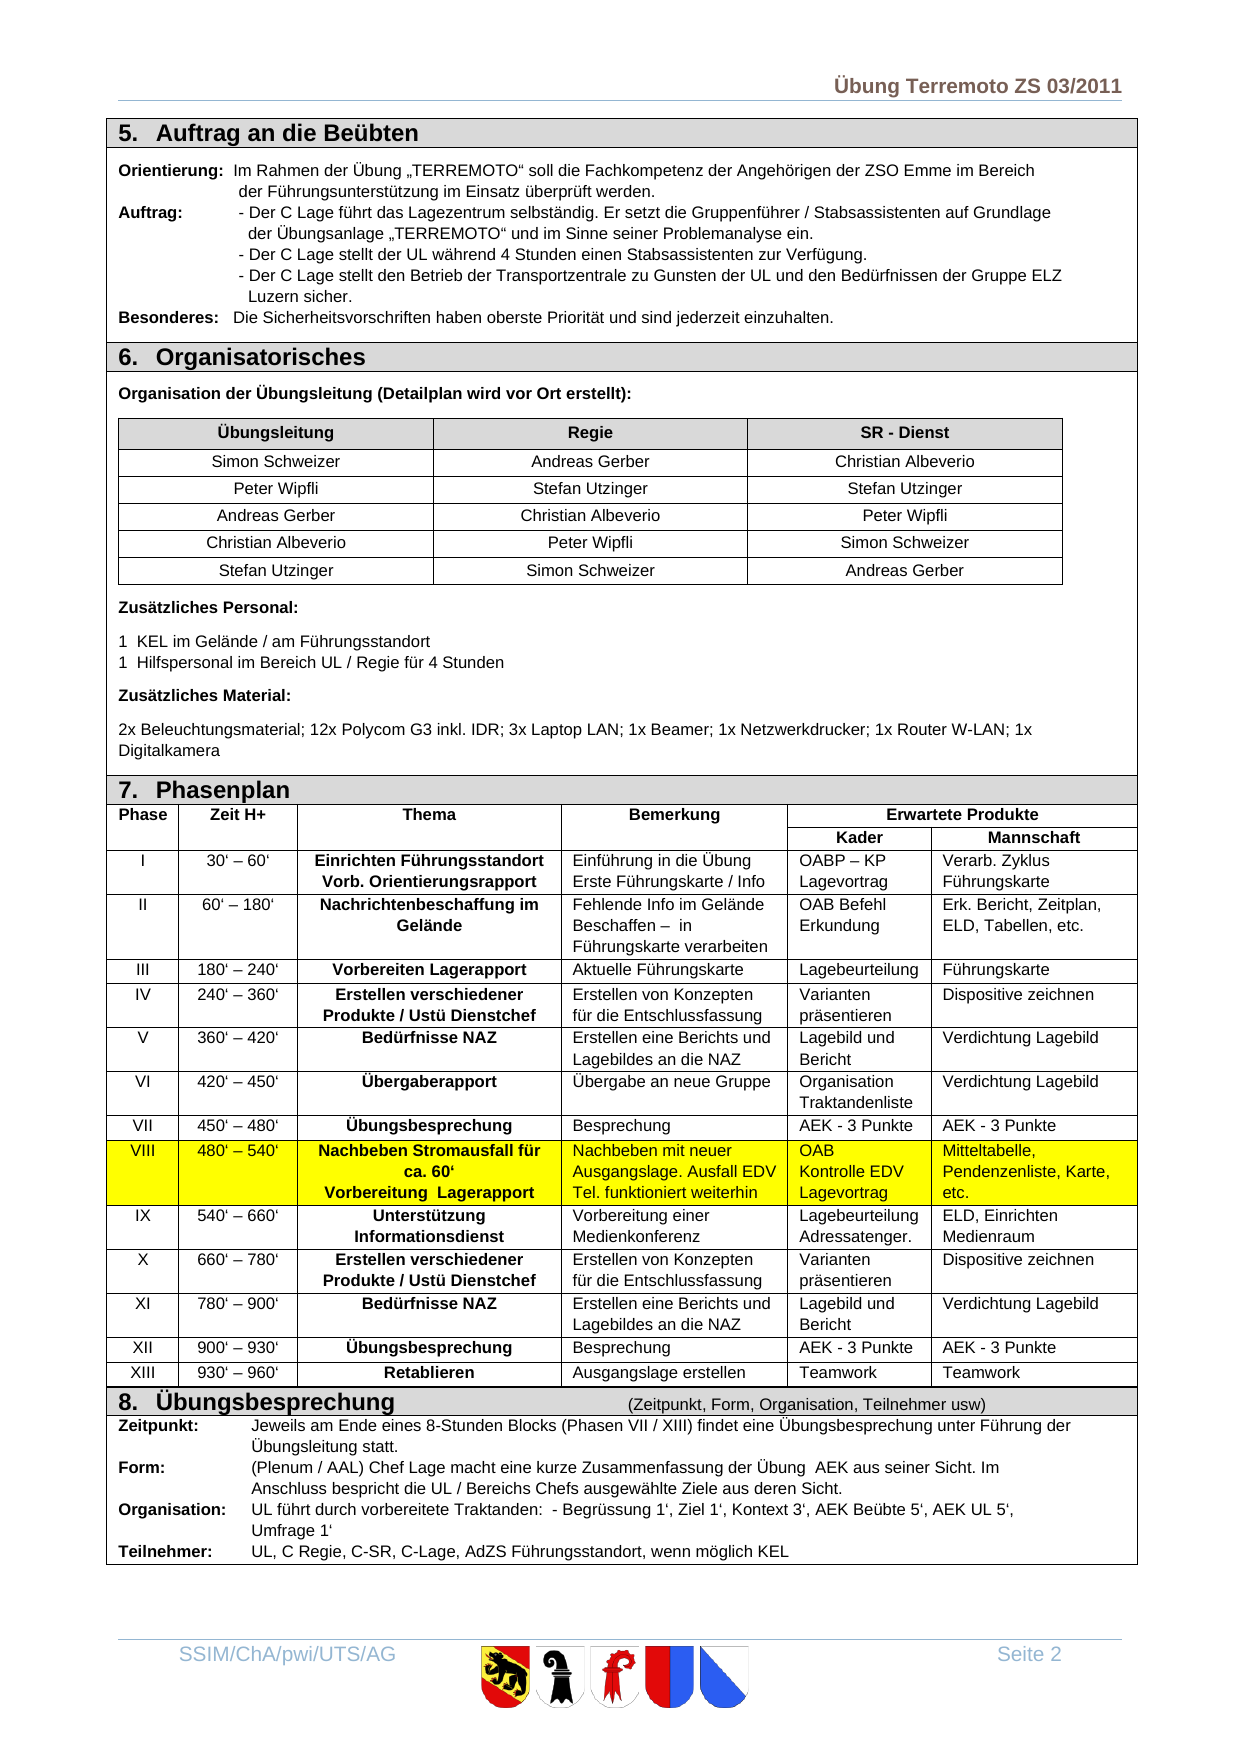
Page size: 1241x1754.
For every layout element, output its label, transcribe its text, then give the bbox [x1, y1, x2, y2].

table_cell AEK - 3 Punkte [788, 1338, 931, 1362]
table_cell Nachbeben mit neuer Ausgangslage. Ausfall EDV Tel. funktioniert weiterhin [562, 1141, 787, 1205]
table_cell Erstellen eine Berichts und Lagebildes an die NAZ [562, 1028, 787, 1071]
table_header Auftrag an die Beübten [107, 119, 1137, 147]
table_cell Verarb. Zyklus Führungskarte [932, 851, 1137, 893]
table_cell Übungsbesprechung [298, 1116, 561, 1140]
table_cell X [107, 1250, 178, 1293]
table_cell Bedürfnisse NAZ [298, 1294, 561, 1337]
table_cell 360‘ – 420‘ [179, 1028, 297, 1071]
table_cell 540‘ – 660‘ [179, 1206, 297, 1249]
table_cell Phasenplan [107, 776, 1137, 804]
table_cell VIII [107, 1141, 178, 1205]
table_cell VII [107, 1116, 178, 1140]
table_cell 240‘ – 360‘ [179, 984, 297, 1027]
picture [700, 1646, 749, 1708]
table_cell Bedürfnisse NAZ [298, 1028, 561, 1071]
table_cell Varianten präsentieren [788, 1250, 931, 1293]
table_cell I [107, 851, 178, 893]
table_cell Nachbeben Stromausfall für ca. 60‘ Vorbereitung Lagerapport [298, 1141, 561, 1205]
table_cell Erstellen von Konzepten für die Entschlussfassung [562, 984, 787, 1027]
table_cell Lagebeurteilung [788, 960, 931, 983]
table_cell AEK - 3 Punkte [788, 1116, 931, 1140]
table_cell Übergaberapport [298, 1072, 561, 1115]
table_cell Erk. Bericht, Zeitplan, ELD, Tabellen, etc. [932, 895, 1137, 958]
table_cell Lagebild und Bericht [788, 1028, 931, 1071]
table_cell Varianten präsentieren [788, 984, 931, 1027]
table_cell Lagebild und Bericht [788, 1294, 931, 1337]
table_cell II [107, 895, 178, 958]
table_cell Dispositive zeichnen [932, 984, 1137, 1027]
table_cell Nachrichtenbeschaffung im Gelände [298, 895, 561, 958]
table_cell Retablieren [298, 1363, 561, 1386]
table_cell IV [107, 984, 178, 1027]
table_cell Lagebeurteilung Adressatenger. [788, 1206, 931, 1249]
table_cell Verdichtung Lagebild [932, 1028, 1137, 1071]
table_cell Erwartete Produkte [788, 805, 1137, 827]
table_cell V [107, 1028, 178, 1071]
table_cell Zeitpunkt: Jeweils am Ende eines 8-Stunden Blocks (Phasen VII / XIII) findet eine Übungsbesprechung unter Führung der Übungsleitung statt. Form: (Plenum / AAL) Chef Lage macht eine kurze Zusammenfassung der Übung AEK aus seiner Sicht. Im Anschluss bespricht die UL / Bereichs Chefs ausgewählte Ziele aus deren Sicht. Organisation: UL führt durch vorbereitete Traktanden: - Begrüssung 1‘, Ziel 1‘, Kontext 3‘, AEK Beübte 5‘, AEK UL 5‘, Umfrage 1‘ Teilnehmer: UL, C Regie, C-SR, C-Lage, AdZS Führungsstandort, wenn möglich KEL [107, 1416, 1137, 1564]
table_cell Erstellen von Konzepten für die Entschlussfassung [562, 1250, 787, 1293]
table_cell Übungsbesprechung [298, 1338, 561, 1362]
table_cell Übungsbesprechung (Zeitpunkt, Form, Organisation, Teilnehmer usw) [107, 1388, 1137, 1415]
table_cell ELD, Einrichten Medienraum [932, 1206, 1137, 1249]
table_cell III [107, 960, 178, 983]
table_cell Fehlende Info im Gelände Beschaffen – in Führungskarte verarbeiten [562, 895, 787, 958]
table_cell XIII [107, 1363, 178, 1386]
table_cell 660‘ – 780‘ [179, 1250, 297, 1293]
table_cell OAB Kontrolle EDV Lagevortrag [788, 1141, 931, 1205]
table_cell Erstellen verschiedener Produkte / Ustü Dienstchef [298, 984, 561, 1027]
table_cell AEK - 3 Punkte [932, 1116, 1137, 1140]
table_cell IX [107, 1206, 178, 1249]
table_cell 180‘ – 240‘ [179, 960, 297, 983]
picture [536, 1646, 585, 1708]
table_cell OABP – KP Lagevortrag [788, 851, 931, 893]
table_cell Phase [107, 805, 178, 849]
table_cell Zeit H+ [179, 805, 297, 849]
table_cell Vorbereiten Lagerapport [298, 960, 561, 983]
table_cell Organisation Traktandenliste [788, 1072, 931, 1115]
table_cell Aktuelle Führungskarte [562, 960, 787, 983]
table_cell Unterstützung Informationsdienst [298, 1206, 561, 1249]
table_cell Thema [298, 805, 561, 849]
table_cell OAB Befehl Erkundung [788, 895, 931, 958]
table_cell Kader [788, 828, 931, 849]
table_cell VI [107, 1072, 178, 1115]
picture [645, 1646, 694, 1708]
table_cell AEK - 3 Punkte [932, 1338, 1137, 1362]
table_cell 450‘ – 480‘ [179, 1116, 297, 1140]
table_cell Verdichtung Lagebild [932, 1294, 1137, 1337]
table_cell Teamwork [788, 1363, 931, 1386]
table_cell 480‘ – 540‘ [179, 1141, 297, 1205]
table_cell Übergabe an neue Gruppe [562, 1072, 787, 1115]
table_cell Teamwork [932, 1363, 1137, 1386]
table_cell Führungskarte [932, 960, 1137, 983]
table_cell Besprechung [562, 1116, 787, 1140]
table_cell XII [107, 1338, 178, 1362]
table_cell Erstellen eine Berichts und Lagebildes an die NAZ [562, 1294, 787, 1337]
table_cell Mannschaft [932, 828, 1137, 849]
table_cell Einführung in die Übung Erste Führungskarte / Info [562, 851, 787, 893]
table_cell Besprechung [562, 1338, 787, 1362]
table_cell Mitteltabelle, Pendenzenliste, Karte, etc. [932, 1141, 1137, 1205]
table_cell 930‘ – 960‘ [179, 1363, 297, 1386]
table_cell 60‘ – 180‘ [179, 895, 297, 958]
table_cell 30‘ – 60‘ [179, 851, 297, 893]
table_cell 900‘ – 930‘ [179, 1338, 297, 1362]
table_cell Vorbereitung einer Medienkonferenz [562, 1206, 787, 1249]
table_cell 780‘ – 900‘ [179, 1294, 297, 1337]
table_cell Orientierung: Im Rahmen der Übung „TERREMOTO“ soll die Fachkompetenz der Angehörigen der ZSO Emme im Bereich der Führungsunterstützung im Einsatz überprüft werden. Auftrag: - Der C Lage führt das Lagezentrum selbständig. Er setzt die Gruppenführer / Stabsassistenten auf Grundlage der Übungsanlage „TERREMOTO“ und im Sinne seiner Problemanalyse ein. - Der C Lage stellt der UL während 4 Stunden einen Stabsassistenten zur Verfügung. - Der C Lage stellt den Betrieb der Transportzentrale zu Gunsten der UL und den Bedürfnissen der Gruppe ELZ Luzern sicher. Besonderes: Die Sicherheitsvorschriften haben oberste Priorität und sind jederzeit einzuhalten. [107, 148, 1137, 342]
picture [481, 1646, 530, 1708]
table_cell Bemerkung [562, 805, 787, 849]
table_cell Ausgangslage erstellen [562, 1363, 787, 1386]
picture [590, 1646, 639, 1708]
table_cell Verdichtung Lagebild [932, 1072, 1137, 1115]
table_cell Dispositive zeichnen [932, 1250, 1137, 1293]
table_cell Organisatorisches [107, 343, 1137, 371]
table_cell Erstellen verschiedener Produkte / Ustü Dienstchef [298, 1250, 561, 1293]
table_cell XI [107, 1294, 178, 1337]
table_cell Einrichten Führungsstandort Vorb. Orientierungsrapport [298, 851, 561, 893]
table_cell 420‘ – 450‘ [179, 1072, 297, 1115]
table_cell Organisation der Übungsleitung (Detailplan wird vor Ort erstellt): Zusätzliches Personal: 1 KEL im Gelände / am Führungsstandort 1 Hilfspersonal im Bereich UL / Regie für 4 Stunden Zusätzliches Material: 2x Beleuchtungsmaterial; 12x Polycom G3 inkl. IDR; 3x Laptop LAN; 1x Beamer; 1x Netzwerkdrucker; 1x Router W-LAN; 1x Digitalkamera [107, 372, 1137, 775]
